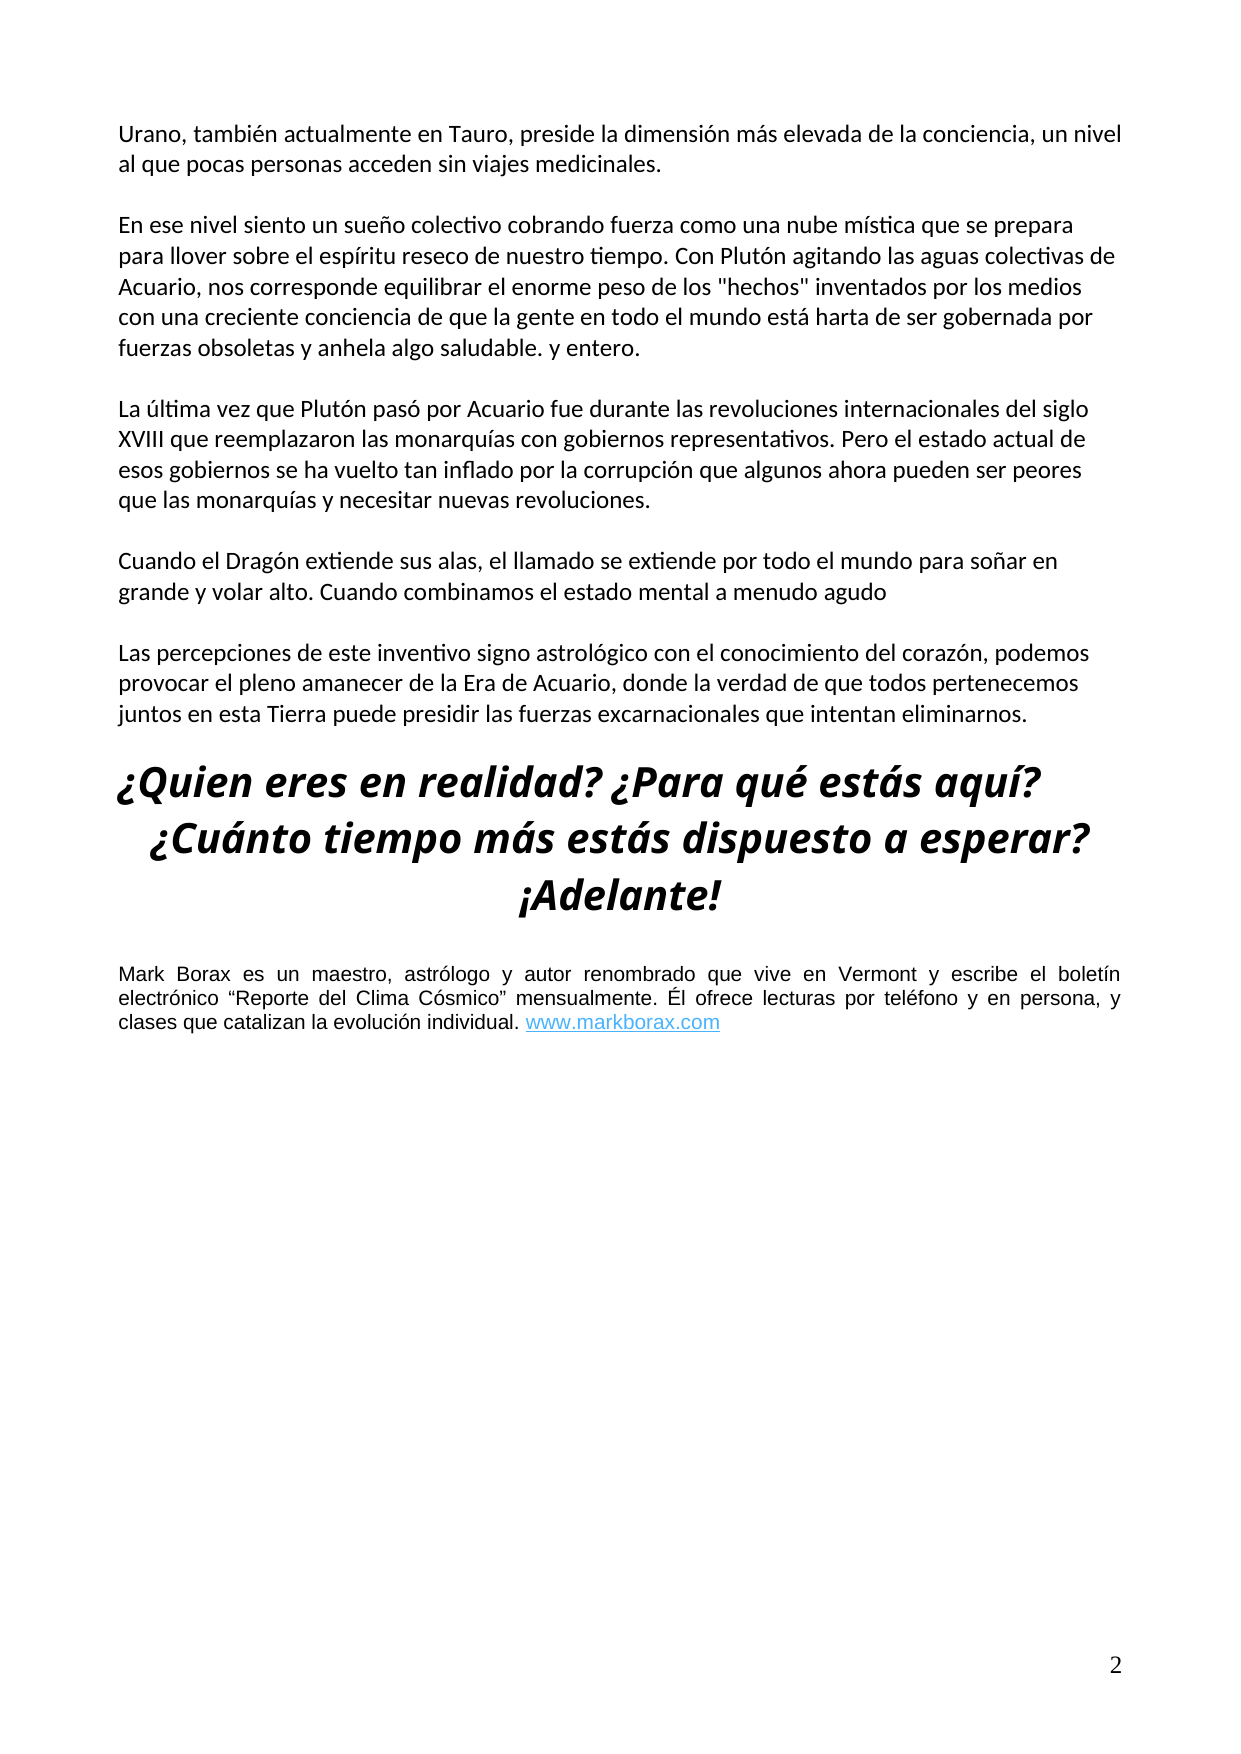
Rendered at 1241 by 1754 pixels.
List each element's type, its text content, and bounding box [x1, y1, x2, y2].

text Las percepciones de este inventivo signo astrológico con el conocimiento del corazón, podemos provocar el pleno amanecer de la Era de Acuario, donde la verdad de que todos pertenecemos juntos en esta Tierra puede presidir las fuerzas excarnacionales que intentan eliminarnos. [118, 637, 1122, 728]
text ¿Quien eres en realidad? ¿Para qué estás aquí? [118, 728, 1122, 809]
text En ese nivel siento un sueño colectivo cobrando fuerza como una nube mística que se prepara para llover sobre el espíritu reseco de nuestro tiempo. Con Plutón agitando las aguas colectivas de Acuario, nos corresponde equilibrar el enorme peso de los "hechos" inventados por los medios con una creciente conciencia de que la gente en todo el mundo está harta de ser gobernada por fuerzas obsoletas y anhela algo saludable. y entero. [118, 210, 1122, 362]
text Cuando el Dragón extiende sus alas, el llamado se extiende por todo el mundo para soñar en grande y volar alto. Cuando combinamos el estado mental a menudo agudo [118, 545, 1122, 606]
text La última vez que Plutón pasó por Acuario fue durante las revoluciones internacionales del siglo XVIII que reemplazaron las monarquías con gobiernos representativos. Pero el estado actual de esos gobiernos se ha vuelto tan inflado por la corrupción que algunos ahora pueden ser peores que las monarquías y necesitar nuevas revoluciones. [118, 393, 1122, 515]
text Urano, también actualmente en Tauro, preside la dimensión más elevada de la conciencia, un nivel al que pocas personas acceden sin viajes medicinales. [118, 118, 1122, 179]
text ¿Cuánto tiempo más estás dispuesto a esperar?¡Adelante! [118, 809, 1122, 923]
text Mark Borax es un maestro, astrólogo y autor renombrado que vive en Vermont y escribe el boletín electrónico “Reporte del Clima Cósmico” mensualmente. Él ofrece lecturas por teléfono y en persona, y clases que catalizan la evolución individual. www.markborax.com [118, 933, 1122, 1034]
